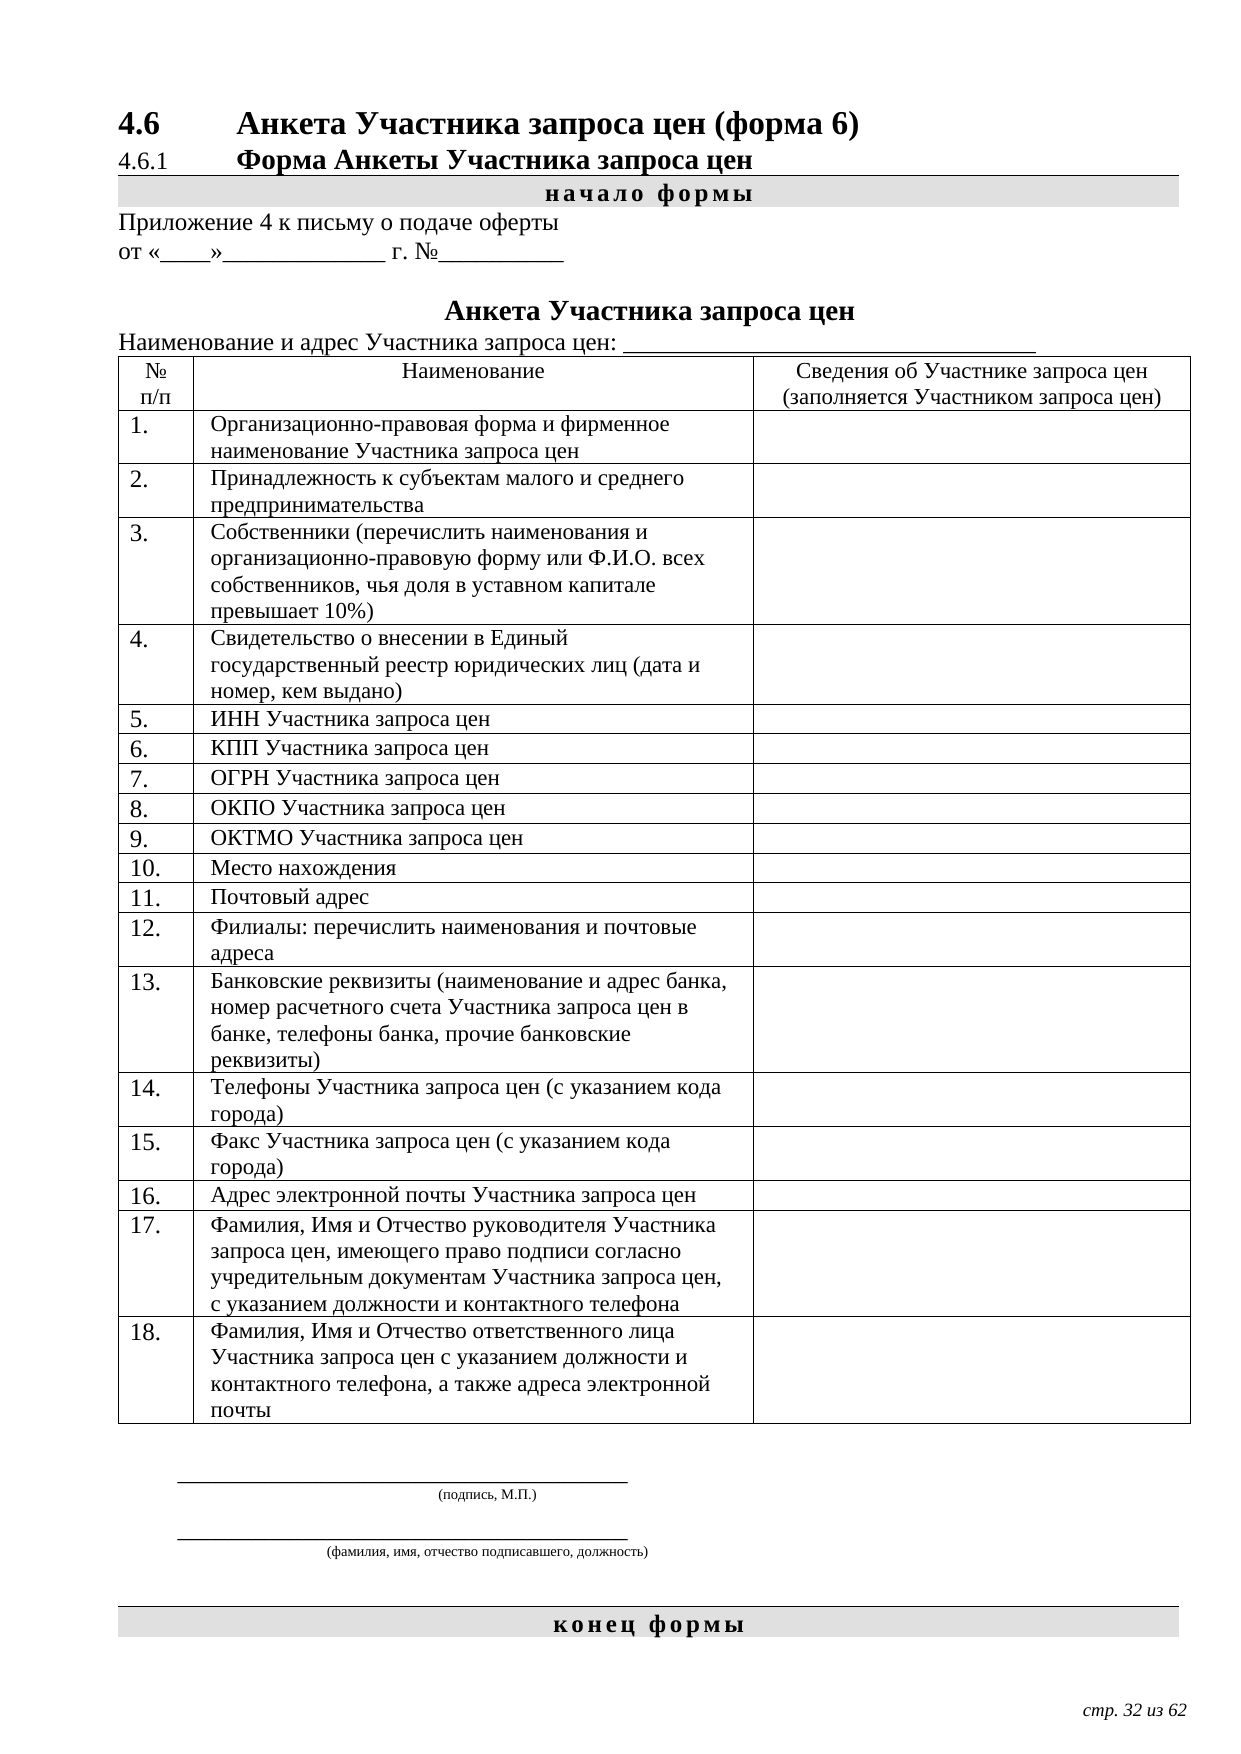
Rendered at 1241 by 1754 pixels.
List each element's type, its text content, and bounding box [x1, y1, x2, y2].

text Приложение 4 к письму о подаче оферты от «____»_____________ г. №__________ [118, 207, 1181, 265]
table_cell [119, 1317, 193, 1422]
table_cell Банковские реквизиты (наименование и адрес банка, номер расчетного счета Участника запроса цен в банке, телефоны банка, прочие банковские реквизиты) [194, 967, 753, 1072]
text (подпись, М.П.) [118, 1486, 797, 1514]
table_cell [119, 734, 193, 763]
table_header Наименование [194, 357, 753, 409]
table_cell [754, 518, 1190, 623]
table_cell [119, 625, 193, 703]
table_cell Телефоны Участника запроса цен (с указанием кода города) [194, 1073, 753, 1126]
text Форма Анкеты Участника запроса цен [118, 142, 1181, 175]
text ____________________________________ [118, 1457, 1181, 1486]
table_cell ОКТМО Участника запроса цен [194, 824, 753, 852]
table_cell Адрес электронной почты Участника запроса цен [194, 1181, 753, 1209]
table_cell [119, 854, 193, 882]
table_cell [754, 1073, 1190, 1126]
table_cell Организационно-правовая форма и фирменное наименование Участника запроса цен [194, 411, 753, 463]
table_cell ОКПО Участника запроса цен [194, 794, 753, 823]
table_cell Факс Участника запроса цен (с указанием кода города) [194, 1127, 753, 1180]
table_cell КПП Участника запроса цен [194, 734, 753, 763]
table_cell [754, 854, 1190, 882]
table_cell [119, 824, 193, 852]
table_cell Собственники (перечислить наименования и организационно-правовую форму или Ф.И.О. всех собственников, чья доля в уставном капитале превышает 10%) [194, 518, 753, 623]
table_cell Фамилия, Имя и Отчество руководителя Участника запроса цен, имеющего право подписи согласно учредительным документам Участника запроса цен, с указанием должности и контактного телефона [194, 1211, 753, 1316]
table_cell [754, 464, 1190, 517]
table_cell [119, 883, 193, 912]
table_cell [119, 705, 193, 733]
table_cell [754, 967, 1190, 1072]
table_header Сведения об Участнике запроса цен (заполняется Участником запроса цен) [754, 357, 1190, 409]
table_cell [754, 734, 1190, 763]
table_cell ИНН Участника запроса цен [194, 705, 753, 733]
table_cell ОГРН Участника запроса цен [194, 764, 753, 793]
table_cell Место нахождения [194, 854, 753, 882]
subtitle Анкета Участника запроса цен (форма 6) [118, 103, 1181, 142]
text начало формы [118, 176, 1179, 207]
table_cell [754, 705, 1190, 733]
table_cell [119, 794, 193, 823]
table_header № п/п [119, 357, 193, 409]
table_cell [754, 1127, 1190, 1180]
table_cell [754, 1317, 1190, 1422]
table_cell [119, 764, 193, 793]
table_cell [119, 518, 193, 623]
table_cell [754, 1211, 1190, 1316]
text конец формы [118, 1607, 1179, 1637]
table_cell Свидетельство о внесении в Единый государственный реестр юридических лиц (дата и номер, кем выдано) [194, 625, 753, 703]
table_cell [119, 967, 193, 1072]
table_cell Принадлежность к субъектам малого и среднего предпринимательства [194, 464, 753, 517]
table_cell [754, 764, 1190, 793]
table_cell [754, 794, 1190, 823]
table_cell Почтовый адрес [194, 883, 753, 912]
text Анкета Участника запроса цен [118, 293, 1181, 327]
table_cell [119, 1127, 193, 1180]
table_cell [754, 411, 1190, 463]
text Наименование и адрес Участника запроса цен: _________________________________ [118, 327, 1181, 356]
table_cell [119, 1181, 193, 1209]
table_cell Филиалы: перечислить наименования и почтовые адреса [194, 913, 753, 966]
table_cell [754, 625, 1190, 703]
table_cell [754, 824, 1190, 852]
table_cell [754, 913, 1190, 966]
table_cell [754, 883, 1190, 912]
table_cell [119, 464, 193, 517]
table_cell [119, 913, 193, 966]
table_cell [119, 1211, 193, 1316]
text (фамилия, имя, отчество подписавшего, должность) [118, 1543, 797, 1572]
text ____________________________________ [118, 1514, 1181, 1543]
table_cell Фамилия, Имя и Отчество ответственного лица Участника запроса цен с указанием должности и контактного телефона, а также адреса электронной почты [194, 1317, 753, 1422]
table_cell [754, 1181, 1190, 1209]
table_cell [119, 1073, 193, 1126]
table_cell [119, 411, 193, 463]
